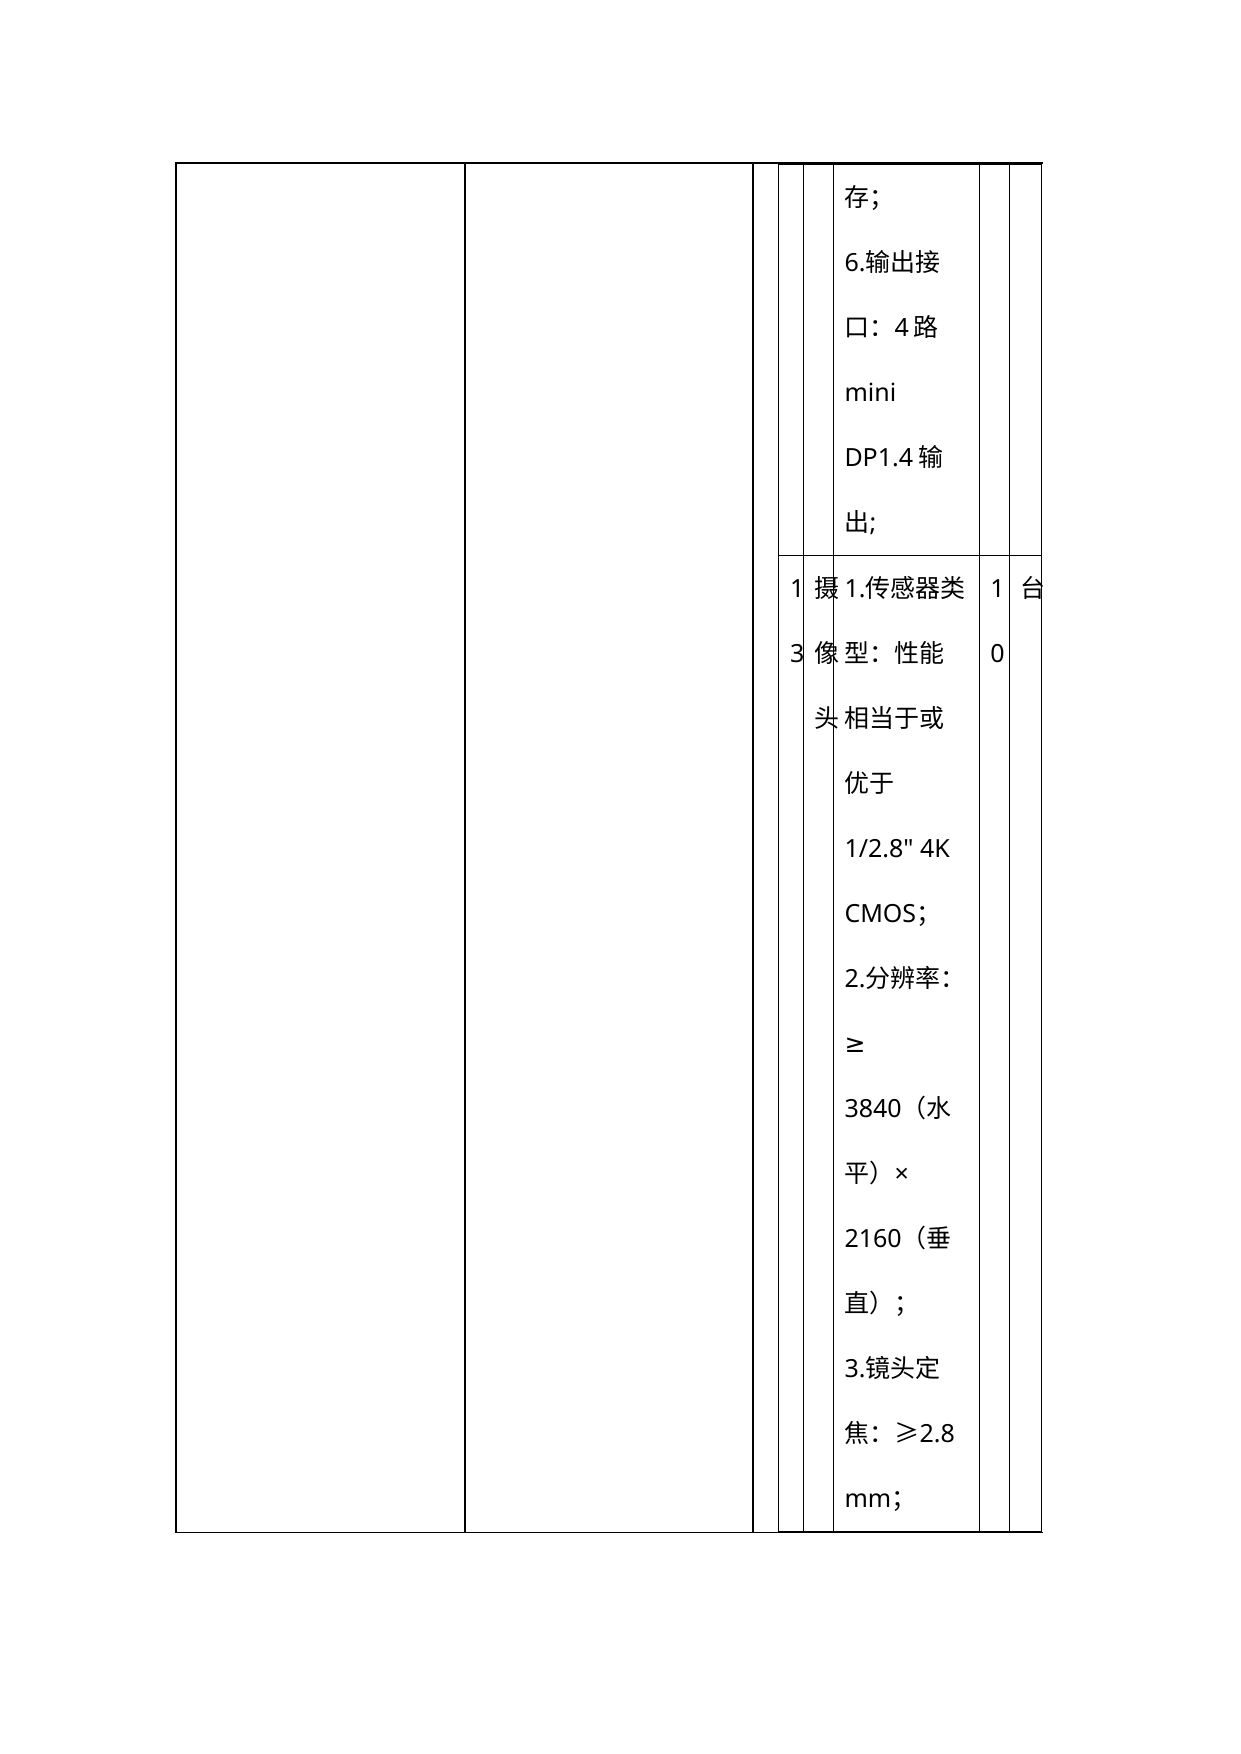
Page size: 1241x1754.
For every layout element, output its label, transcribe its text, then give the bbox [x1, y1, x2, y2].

table_cell [754, 164, 778, 1532]
table_cell [804, 556, 833, 1531]
table_cell [834, 165, 979, 555]
table_cell [980, 556, 1009, 1531]
table_cell ★ [466, 164, 752, 1532]
table_cell [804, 165, 833, 555]
table_cell [1010, 165, 1041, 555]
table_cell [980, 165, 1009, 555]
table_cell 1 [177, 164, 464, 1532]
table_cell [834, 556, 979, 1531]
table_cell [779, 165, 803, 555]
table_cell [779, 556, 803, 1531]
table_cell [1010, 556, 1041, 1531]
